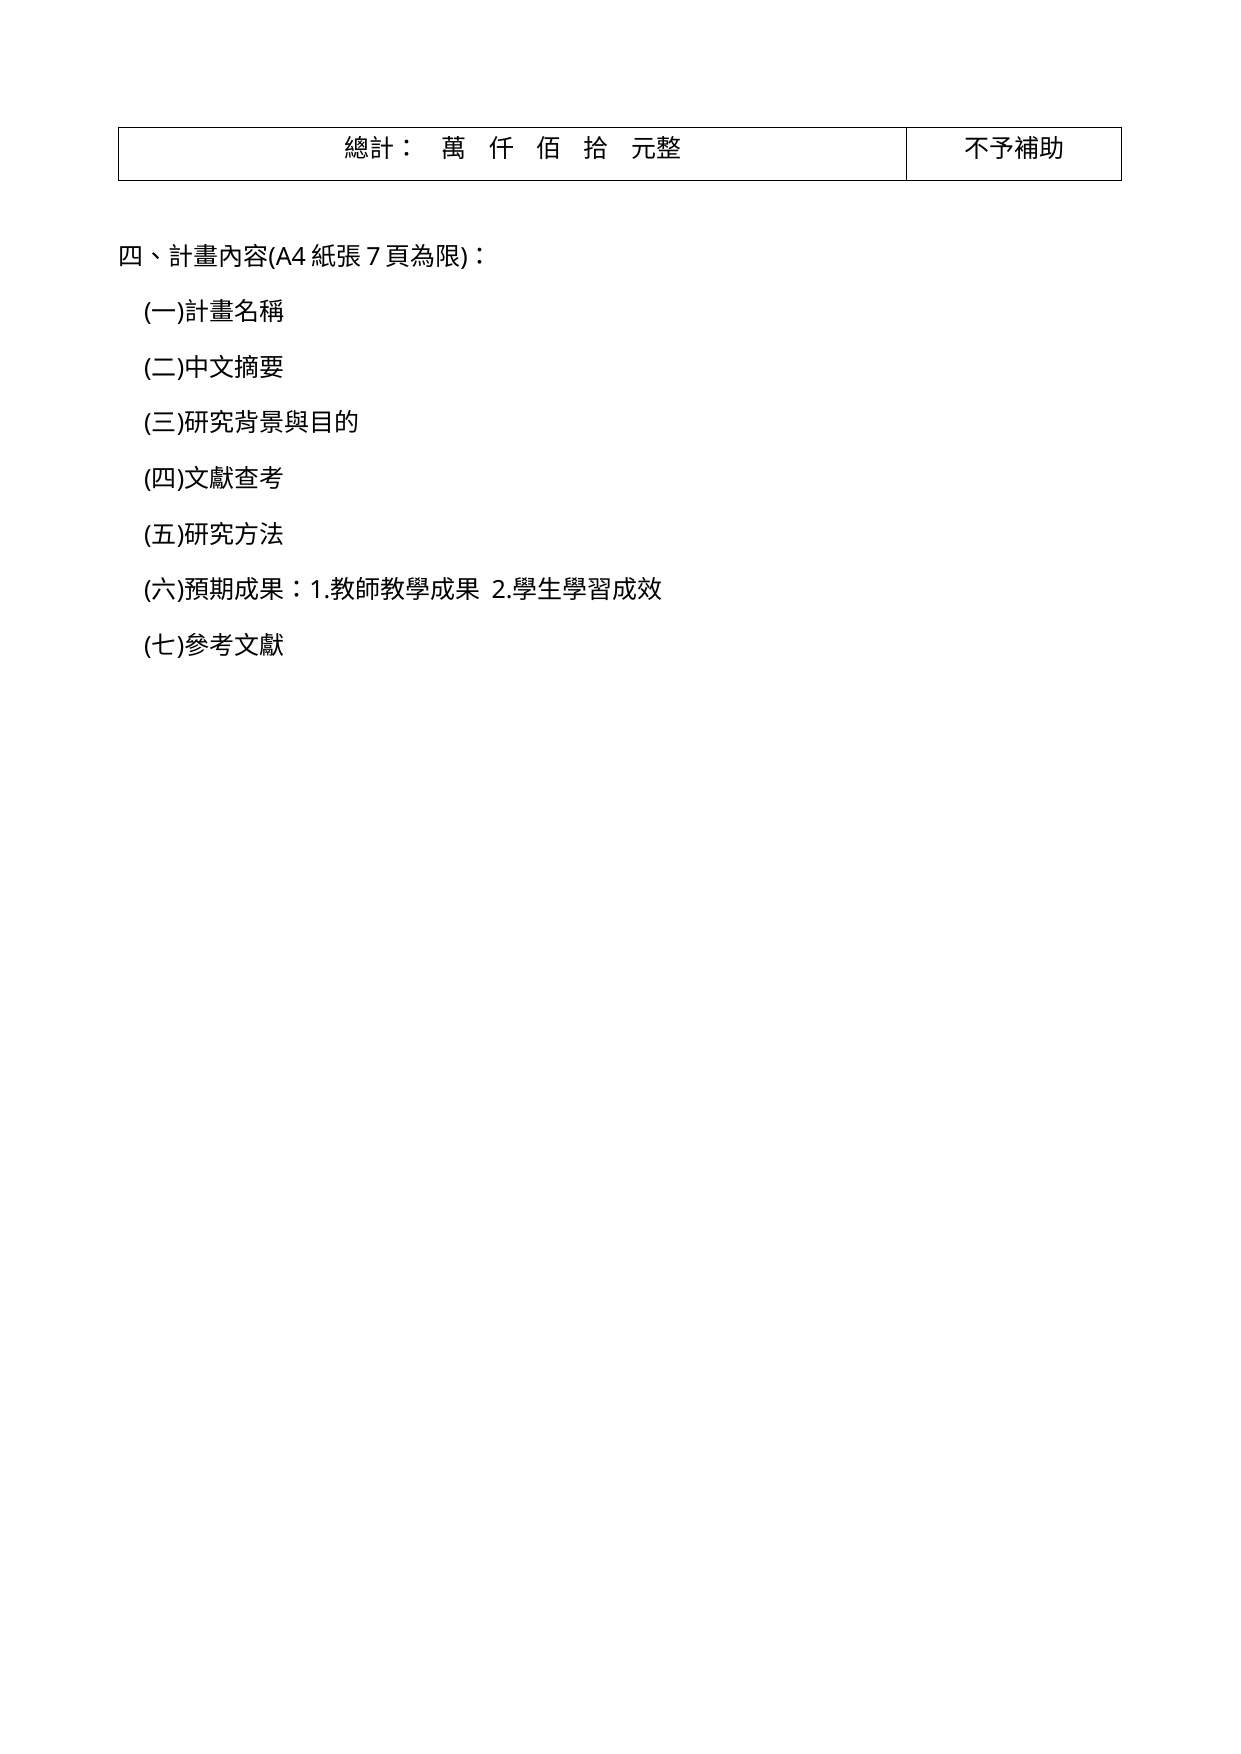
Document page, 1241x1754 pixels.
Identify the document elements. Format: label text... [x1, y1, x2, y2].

table_cell 資本門與人事費不予補助 [907, 128, 1121, 180]
text (二)中文摘要 [118, 347, 1122, 384]
text (五)研究方法 [118, 513, 1122, 551]
text (三)研究背景與目的 [118, 402, 1122, 440]
text (四)文獻查考 [118, 458, 1122, 495]
table_cell 總計： 萬 仟 佰 拾 元整 [119, 128, 906, 180]
text (六)預期成果：1.教師教學成果 2.學生學習成效 [118, 569, 1122, 607]
text (一)計畫名稱 [118, 291, 1122, 328]
text 四、計畫內容(A4紙張7頁為限)： [118, 235, 1122, 273]
text (七)參考文獻 [118, 625, 1122, 662]
